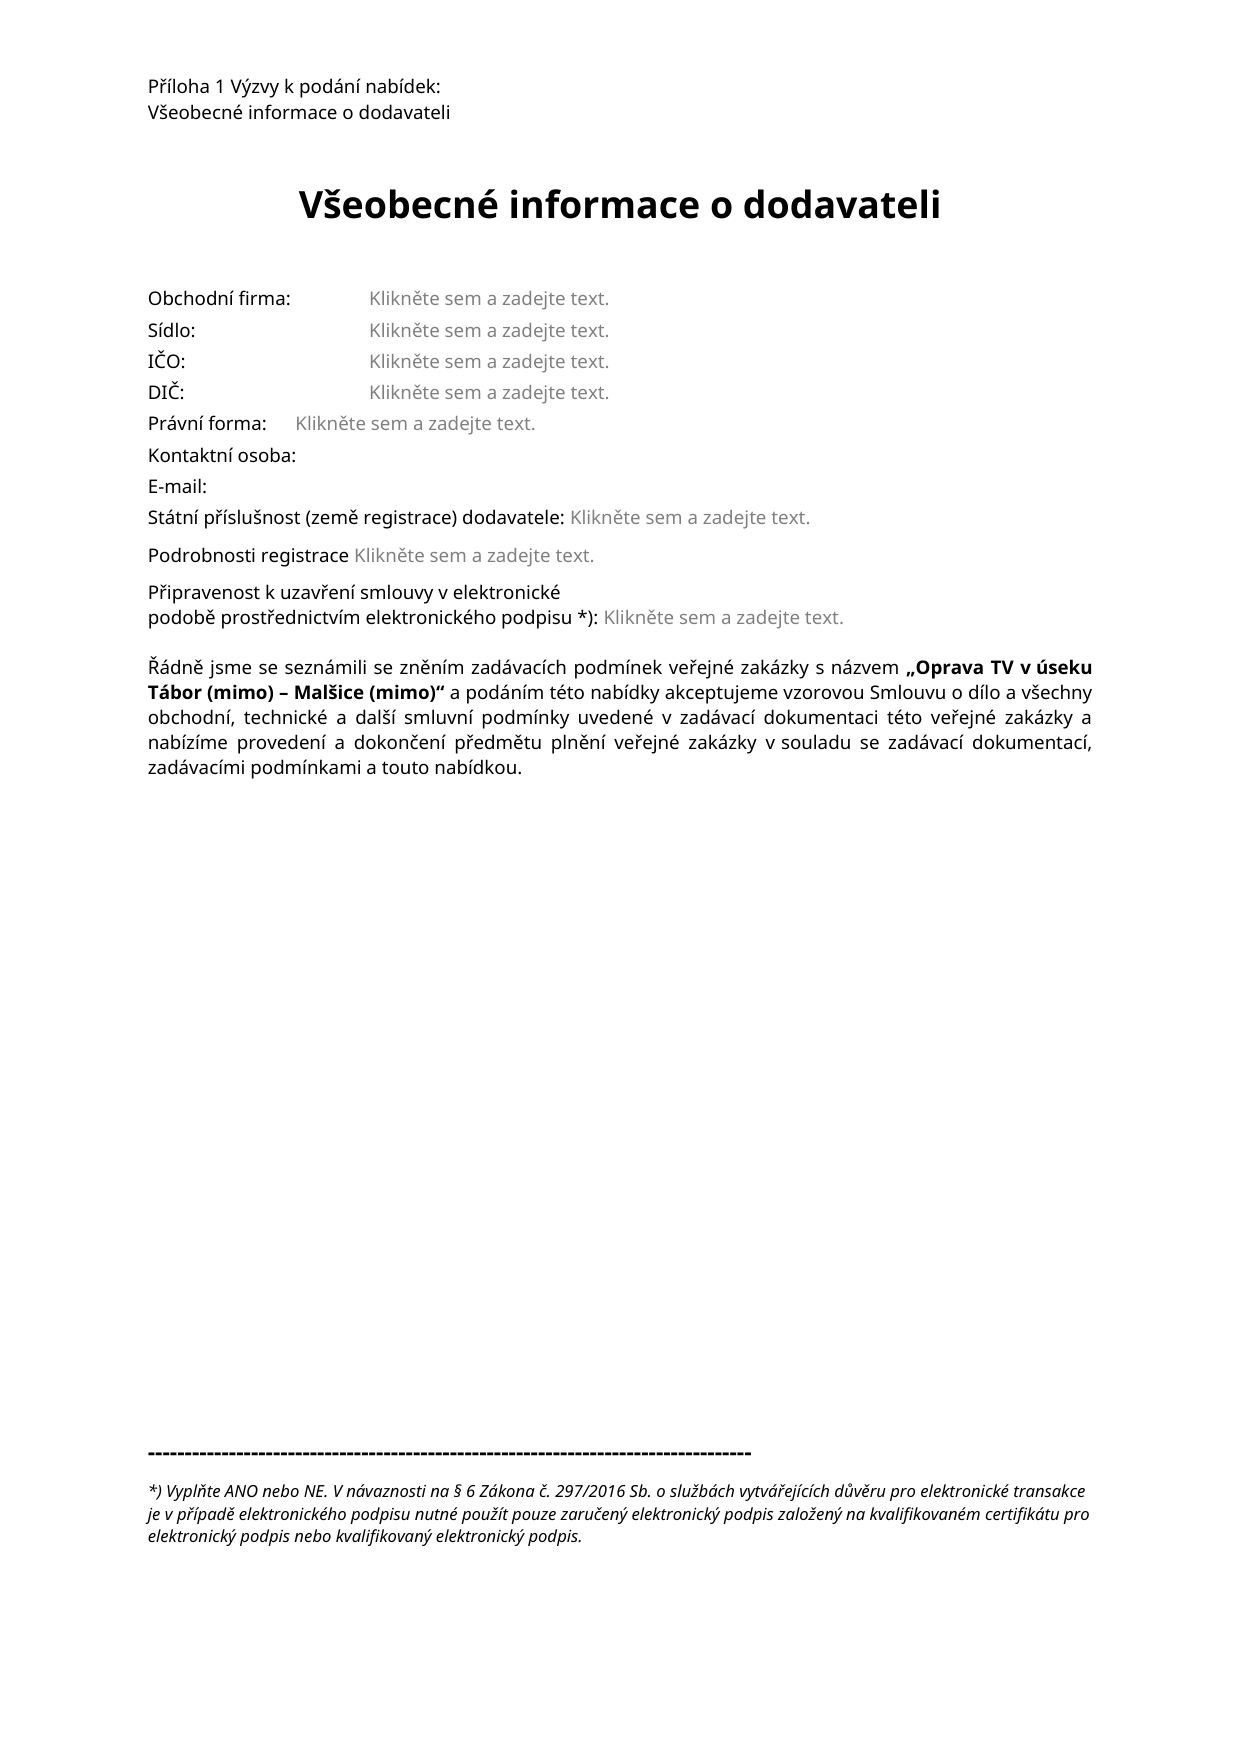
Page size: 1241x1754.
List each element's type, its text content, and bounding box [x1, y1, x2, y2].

text Obchodní firma: [148, 286, 1093, 311]
text Sídlo: [148, 317, 1093, 342]
text Řádně jsme se seznámili se zněním zadávacích podmínek veřejné zakázky s názvem „Oprava TV v úseku Tábor (mimo) – Malšice (mimo)“ a podáním této nabídky akceptujeme vzorovou Smlouvu o dílo a všechny obchodní, technické a další smluvní podmínky uvedené v zadávací dokumentaci této veřejné zakázky a nabízíme provedení a dokončení předmětu plnění veřejné zakázky v souladu se zadávací dokumentací, zadávacími podmínkami a touto nabídkou. [148, 654, 1093, 779]
title Všeobecné informace o dodavateli [148, 178, 1093, 229]
text Právní forma: [148, 411, 1093, 436]
text DIČ: [148, 379, 1093, 404]
text E-mail: [148, 473, 1093, 498]
text Státní příslušnost (země registrace) dodavatele: [148, 504, 1093, 529]
text Kontaktní osoba: [148, 442, 1093, 467]
text Podrobnosti registrace [148, 542, 1093, 567]
text *) Vyplňte ANO nebo NE. V návaznosti na § 6 Zákona č. 297/2016 Sb. o službách vytvářejících důvěru pro elektronické transakce je v případě elektronického podpisu nutné použít pouze zaručený elektronický podpis založený na kvalifikovaném certifikátu pro elektronický podpis nebo kvalifikovaný elektronický podpis. [148, 1479, 1093, 1548]
text Připravenost k uzavření smlouvy v elektronické [148, 579, 1093, 604]
text IČO: [148, 348, 1093, 373]
text podobě prostřednictvím elektronického podpisu *): [148, 604, 1093, 629]
text ---------------------------------------------------------------------------------- [148, 1436, 1093, 1467]
